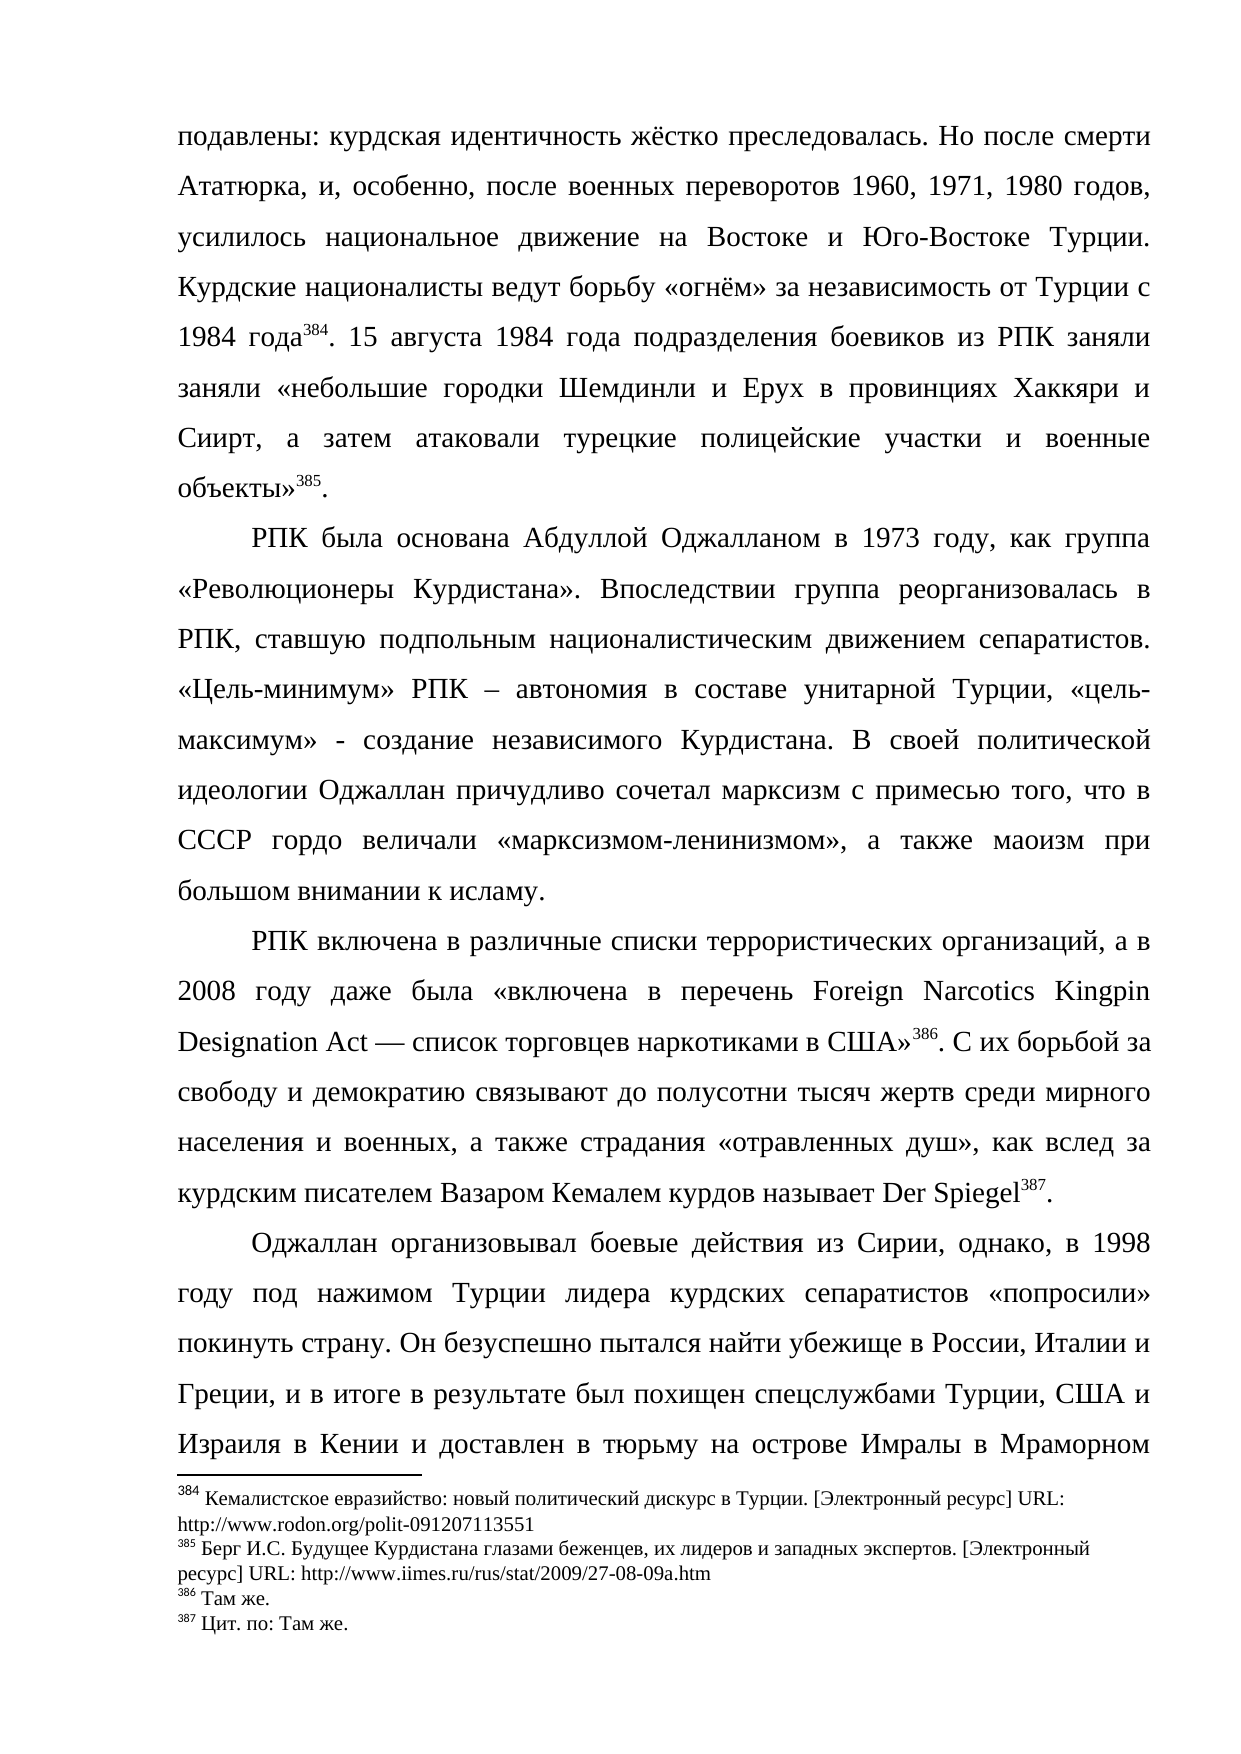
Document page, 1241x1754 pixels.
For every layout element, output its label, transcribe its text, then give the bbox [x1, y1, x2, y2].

text РПК была основана Абдуллой Оджалланом в 1973 году, как группа «Революционеры Курдистана». Впоследствии группа реорганизовалась в РПК, ставшую подпольным националистическим движением сепаратистов. «Цель-минимум» РПК – автономия в составе унитарной Турции, «цель-максимум» - создание независимого Курдистана. В своей политической идеологии Оджаллан причудливо сочетал марксизм с примесью того, что в СССР гордо величали «марксизмом-ленинизмом», а также маоизм при большом внимании к исламу. [177, 521, 1152, 906]
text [177, 118, 1152, 504]
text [177, 1225, 1152, 1460]
text РПК включена в различные списки террористических организаций, а в 2008 году даже была «включена в перечень Foreign Narcotics Kingpin Designation Act — список торговцев наркотиками в США». С их борьбой за свободу и демократию связывают до полусотни тысяч жертв среди мирного населения и военных, а также страдания «отравленных душ», как вслед за курдским писателем Вазаром Кемалем курдов называет Der Spiegel. [177, 923, 1152, 1208]
